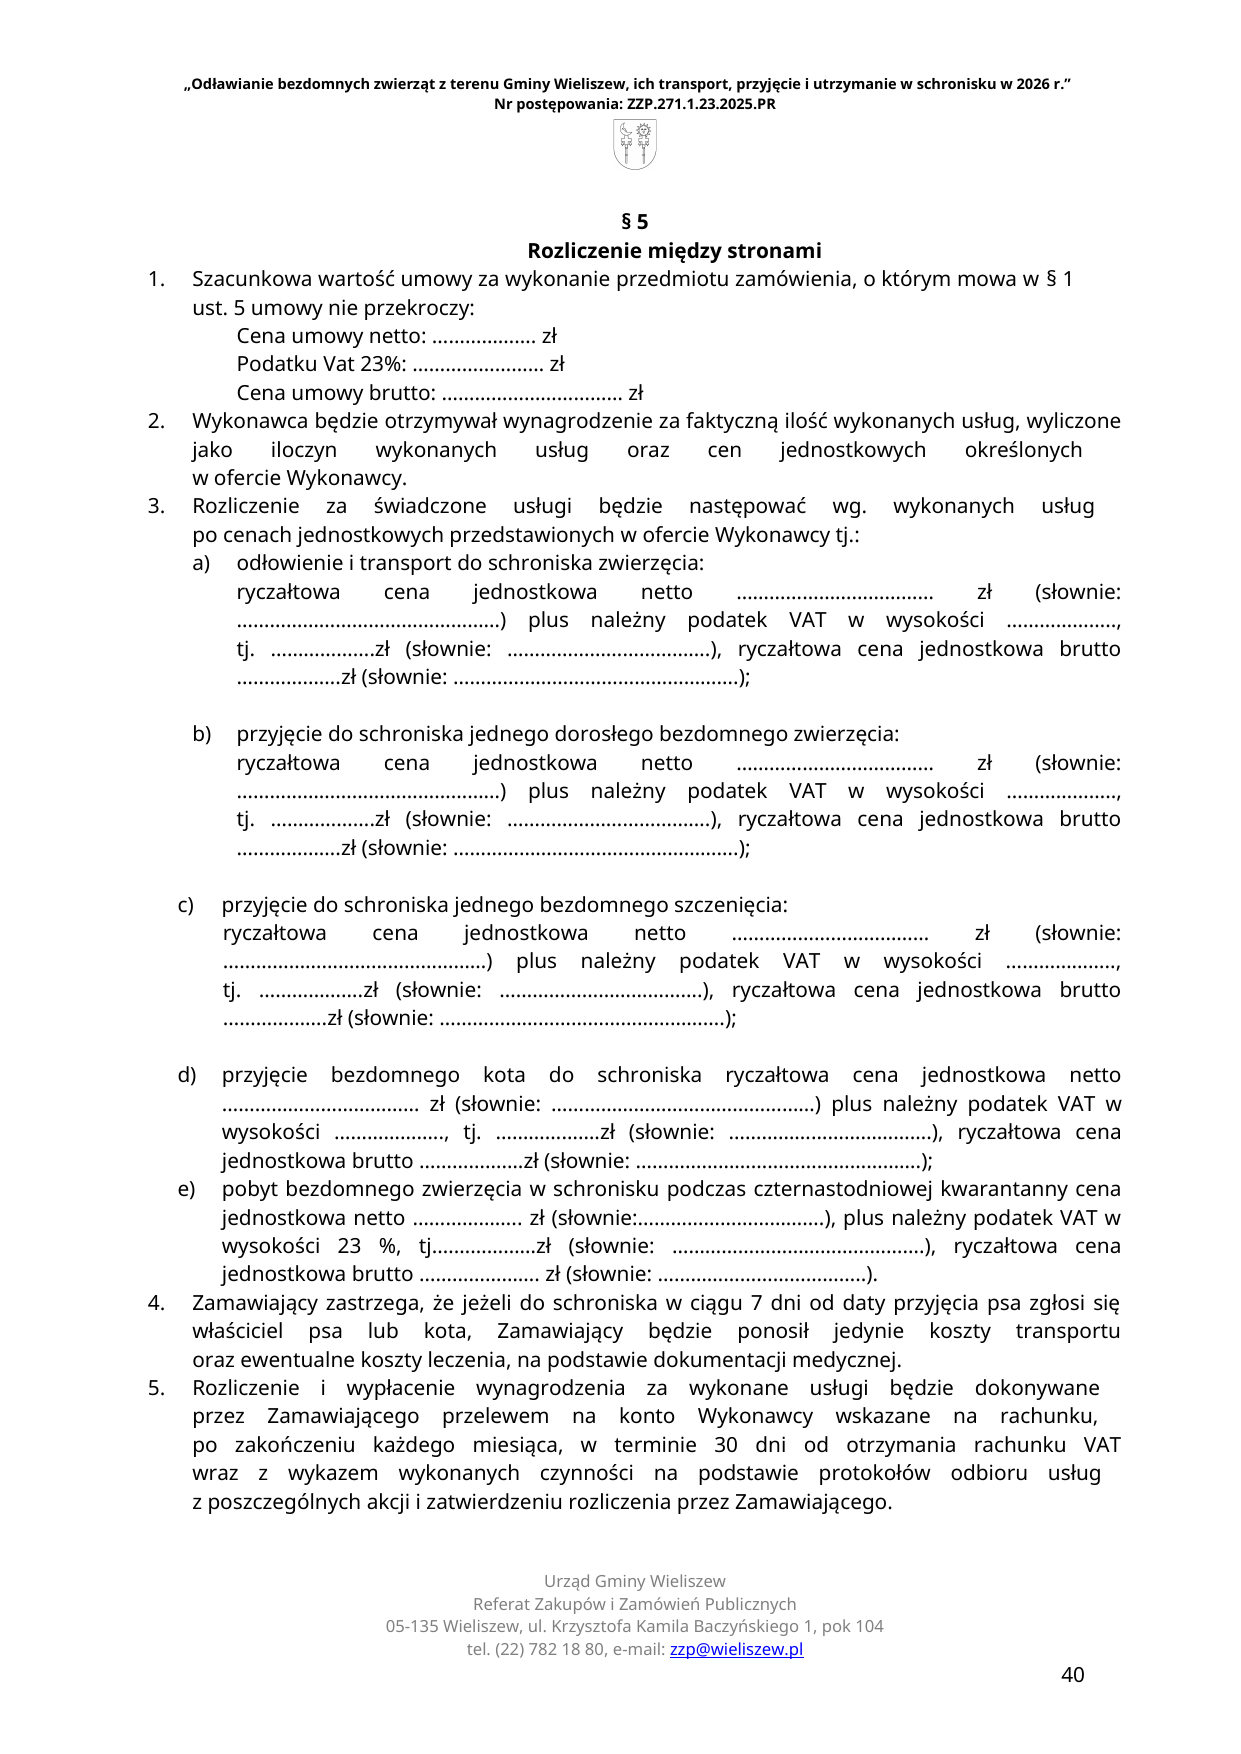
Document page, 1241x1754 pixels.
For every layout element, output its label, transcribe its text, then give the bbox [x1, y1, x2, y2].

picture [613, 119, 657, 170]
text ryczałtowa cena jednostkowa netto ……………………………… zł (słownie: …………………………………………) plus należny podatek VAT w wysokości ……………….., tj. ……………….zł (słownie: ……………………………….), ryczałtowa cena jednostkowa brutto ……………….zł (słownie: …………………………………………….); [236, 748, 1122, 861]
list przyjęcie bezdomnego kota do schroniska ryczałtowa cena jednostkowa netto ……………………………… zł (słownie: …………………………………………) plus należny podatek VAT w wysokości ……………….., tj. ……………….zł (słownie: ……………………………….), ryczałtowa cena jednostkowa brutto ……………….zł (słownie: …………………………………………….); [177, 1060, 1122, 1174]
text ryczałtowa cena jednostkowa netto ……………………………… zł (słownie: …………………………………………) plus należny podatek VAT w wysokości ……………….., tj. ……………….zł (słownie: ……………………………….), ryczałtowa cena jednostkowa brutto ……………….zł (słownie: …………………………………………….); [236, 577, 1122, 691]
list pobyt bezdomnego zwierzęcia w schronisku podczas czternastodniowej kwarantanny cena jednostkowa netto ……………….. zł (słownie:…………………………….), plus należny podatek VAT w wysokości 23 %, tj.………………zł (słownie: ……………………………………….), ryczałtowa cena jednostkowa brutto …………………. zł (słownie: ………………………………..). [177, 1174, 1122, 1288]
list Zamawiający zastrzega, że jeżeli do schroniska w ciągu 7 dni od daty przyjęcia psa zgłosi się właściciel psa lub kota, Zamawiający będzie ponosił jedynie koszty transportu oraz ewentualne koszty leczenia, na podstawie dokumentacji medycznej. [148, 1288, 1122, 1373]
list Rozliczenie za świadczone usługi będzie następować wg. wykonanych usług po cenach jednostkowych przedstawionych w ofercie Wykonawcy tj.: [148, 492, 1122, 548]
list Szacunkowa wartość umowy za wykonanie przedmiotu zamówienia, o którym mowa w § 1 ust. 5 umowy nie przekroczy: [148, 264, 1074, 321]
text ryczałtowa cena jednostkowa netto ……………………………… zł (słownie: …………………………………………) plus należny podatek VAT w wysokości ……………….., tj. ……………….zł (słownie: ……………………………….), ryczałtowa cena jednostkowa brutto ……………….zł (słownie: …………………………………………….); [223, 918, 1122, 1032]
list odłowienie i transport do schroniska zwierzęcia: [192, 548, 1122, 577]
text Cena umowy netto: ………………. zł [223, 321, 1122, 349]
list przyjęcie do schroniska jednego bezdomnego szczenięcia: [177, 890, 1122, 918]
text Rozliczenie między stronami [227, 236, 1122, 264]
text Cena umowy brutto: …………………………… zł [223, 378, 1122, 406]
subtitle § 5 [148, 207, 1122, 236]
list Wykonawca będzie otrzymywał wynagrodzenie za faktyczną ilość wykonanych usług, wyliczone jako iloczyn wykonanych usług oraz cen jednostkowych określonych w ofercie Wykonawcy. [148, 406, 1122, 492]
list Rozliczenie i wypłacenie wynagrodzenia za wykonane usługi będzie dokonywane przez Zamawiającego przelewem na konto Wykonawcy wskazane na rachunku, po zakończeniu każdego miesiąca, w terminie 30 dni od otrzymania rachunku VAT wraz z wykazem wykonanych czynności na podstawie protokołów odbioru usług z poszczególnych akcji i zatwierdzeniu rozliczenia przez Zamawiającego. [148, 1373, 1122, 1515]
list przyjęcie do schroniska jednego dorosłego bezdomnego zwierzęcia: [192, 719, 1122, 748]
text Podatku Vat 23%: …………………… zł [223, 349, 1122, 378]
